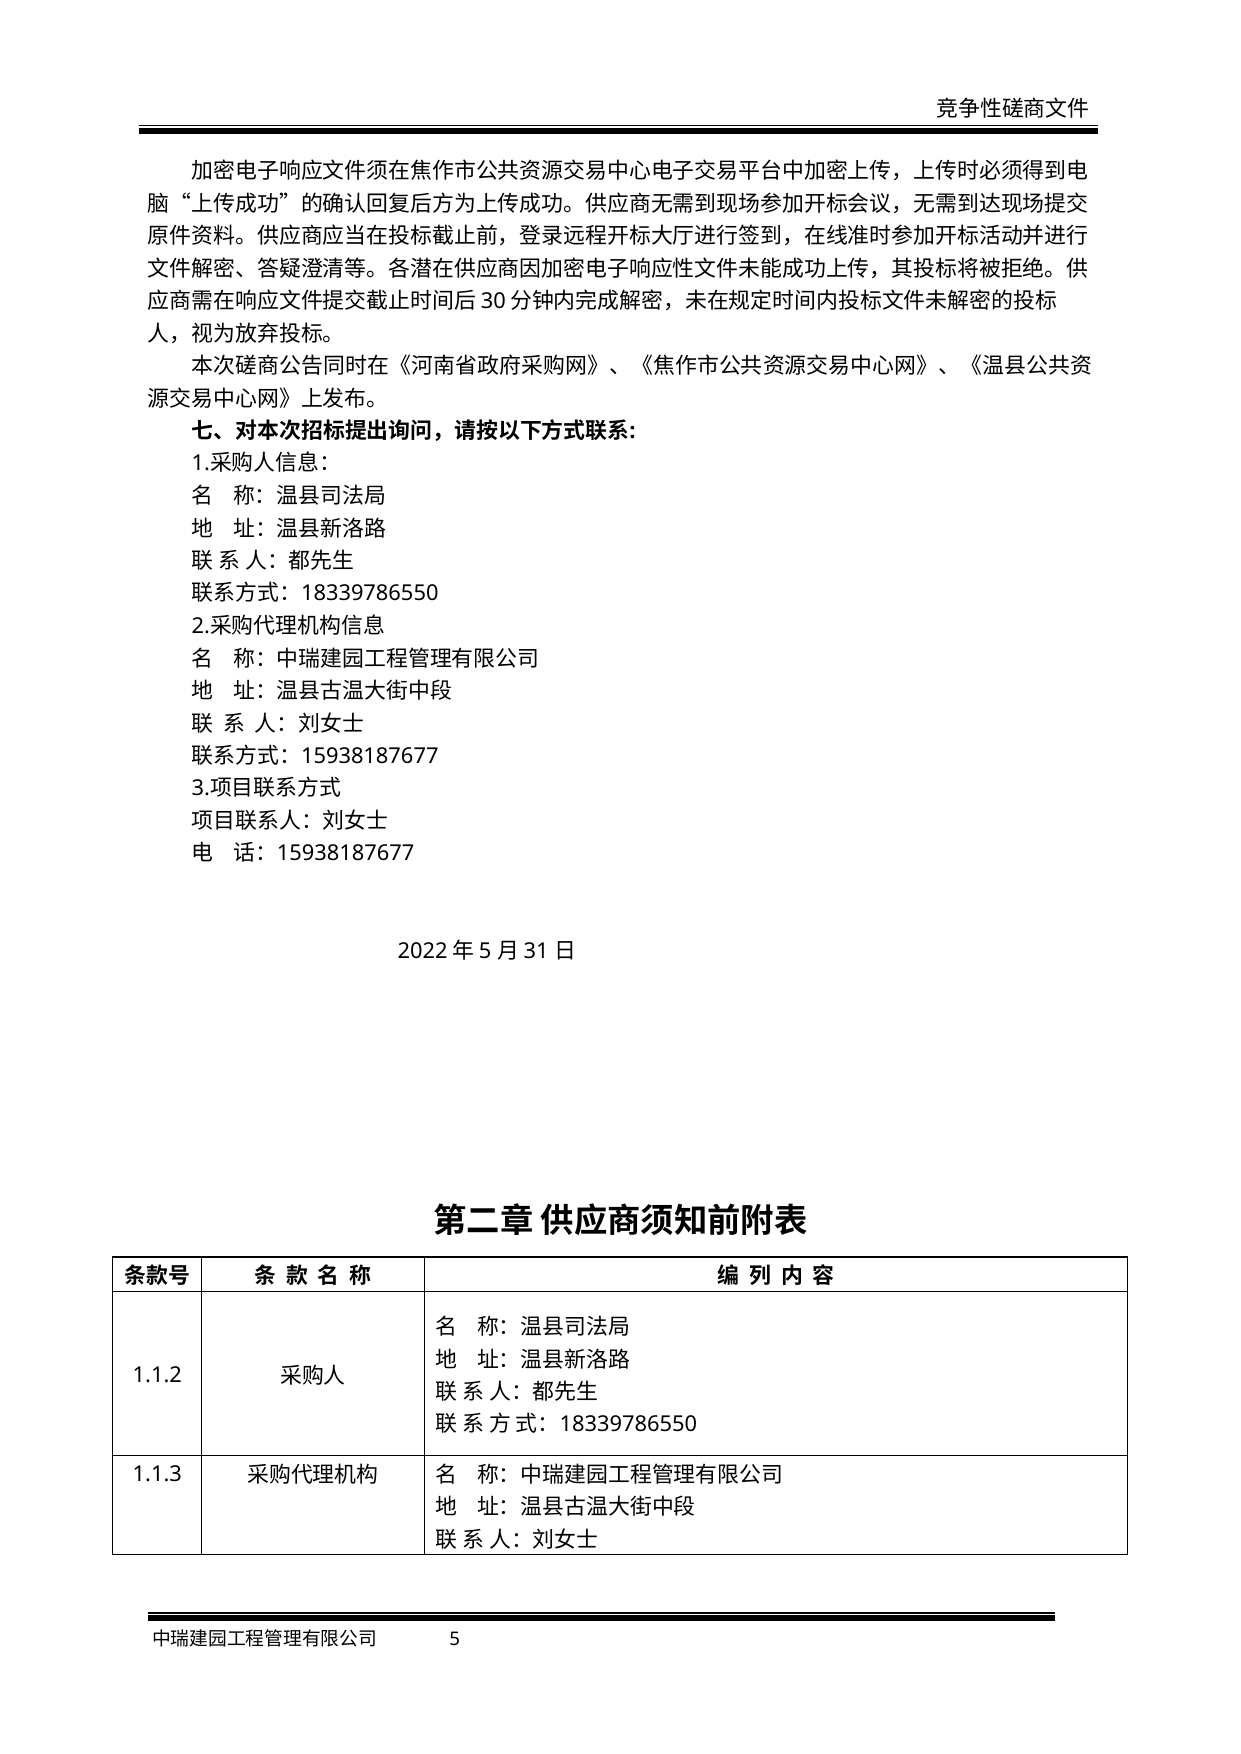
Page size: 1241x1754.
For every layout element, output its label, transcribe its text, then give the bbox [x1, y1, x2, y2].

text 1.采购人信息： [148, 445, 1093, 478]
text 3.项目联系方式 [148, 770, 1093, 803]
text 联 系 人：刘女士 [148, 705, 1093, 738]
table_cell 采购人 [202, 1292, 424, 1455]
table_cell 名 称：温县司法局 地 址：温县新洛路 联 系 人：都先生 联 系 方 式：18339786550 [425, 1292, 1127, 1455]
text 联系方式：18339786550 [148, 575, 1093, 608]
text 2.采购代理机构信息 [148, 608, 1093, 640]
table_header 条款号 [113, 1258, 201, 1291]
text 联 系 人：都先生 [148, 543, 1093, 575]
table_cell 1.1.3 [113, 1456, 201, 1554]
table_cell 采购代理机构 [202, 1456, 424, 1554]
text 联系方式：15938187677 [148, 738, 1093, 770]
text 电 话：15938187677 [148, 835, 1093, 868]
text 2022年 5 月31 日 [148, 933, 1093, 965]
text 本次磋商公告同时在《河南省政府采购网》、《焦作市公共资源交易中心网》、《温县公共资源交易中心网》上发布。 [148, 348, 1093, 413]
table_header 编 列 内 容 [425, 1258, 1127, 1291]
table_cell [425, 1456, 1127, 1554]
subtitle 第二章 供应商须知前附表 [148, 1185, 1093, 1250]
text 名 称：温县司法局 [148, 478, 1093, 510]
text 加密电子响应文件须在焦作市公共资源交易中心电子交易平台中加密上传，上传时必须得到电脑“上传成功”的确认回复后方为上传成功。供应商无需到现场参加开标会议，无需到达现场提交原件资料。供应商应当在投标截止前，登录远程开标大厅进行签到，在线准时参加开标活动并进行文件解密、答疑澄清等。各潜在供应商因加密电子响应性文件未能成功上传，其投标将被拒绝。供应商需在响应文件提交截止时间后 30分钟内完成解密，未在规定时间内投标文件未解密的投标人，视为放弃投标。 [148, 153, 1093, 348]
text 名 称：中瑞建园工程管理有限公司 [148, 640, 1093, 673]
text 项目联系人：刘女士 [148, 803, 1093, 835]
text 地 址：温县新洛路 [148, 510, 1093, 543]
table_header 条 款 名 称 [202, 1258, 424, 1291]
text 地 址：温县古温大街中段 [148, 673, 1093, 705]
text 七、对本次招标提出询问，请按以下方式联系: [148, 413, 1093, 445]
table_cell 1.1.2 [113, 1292, 201, 1455]
